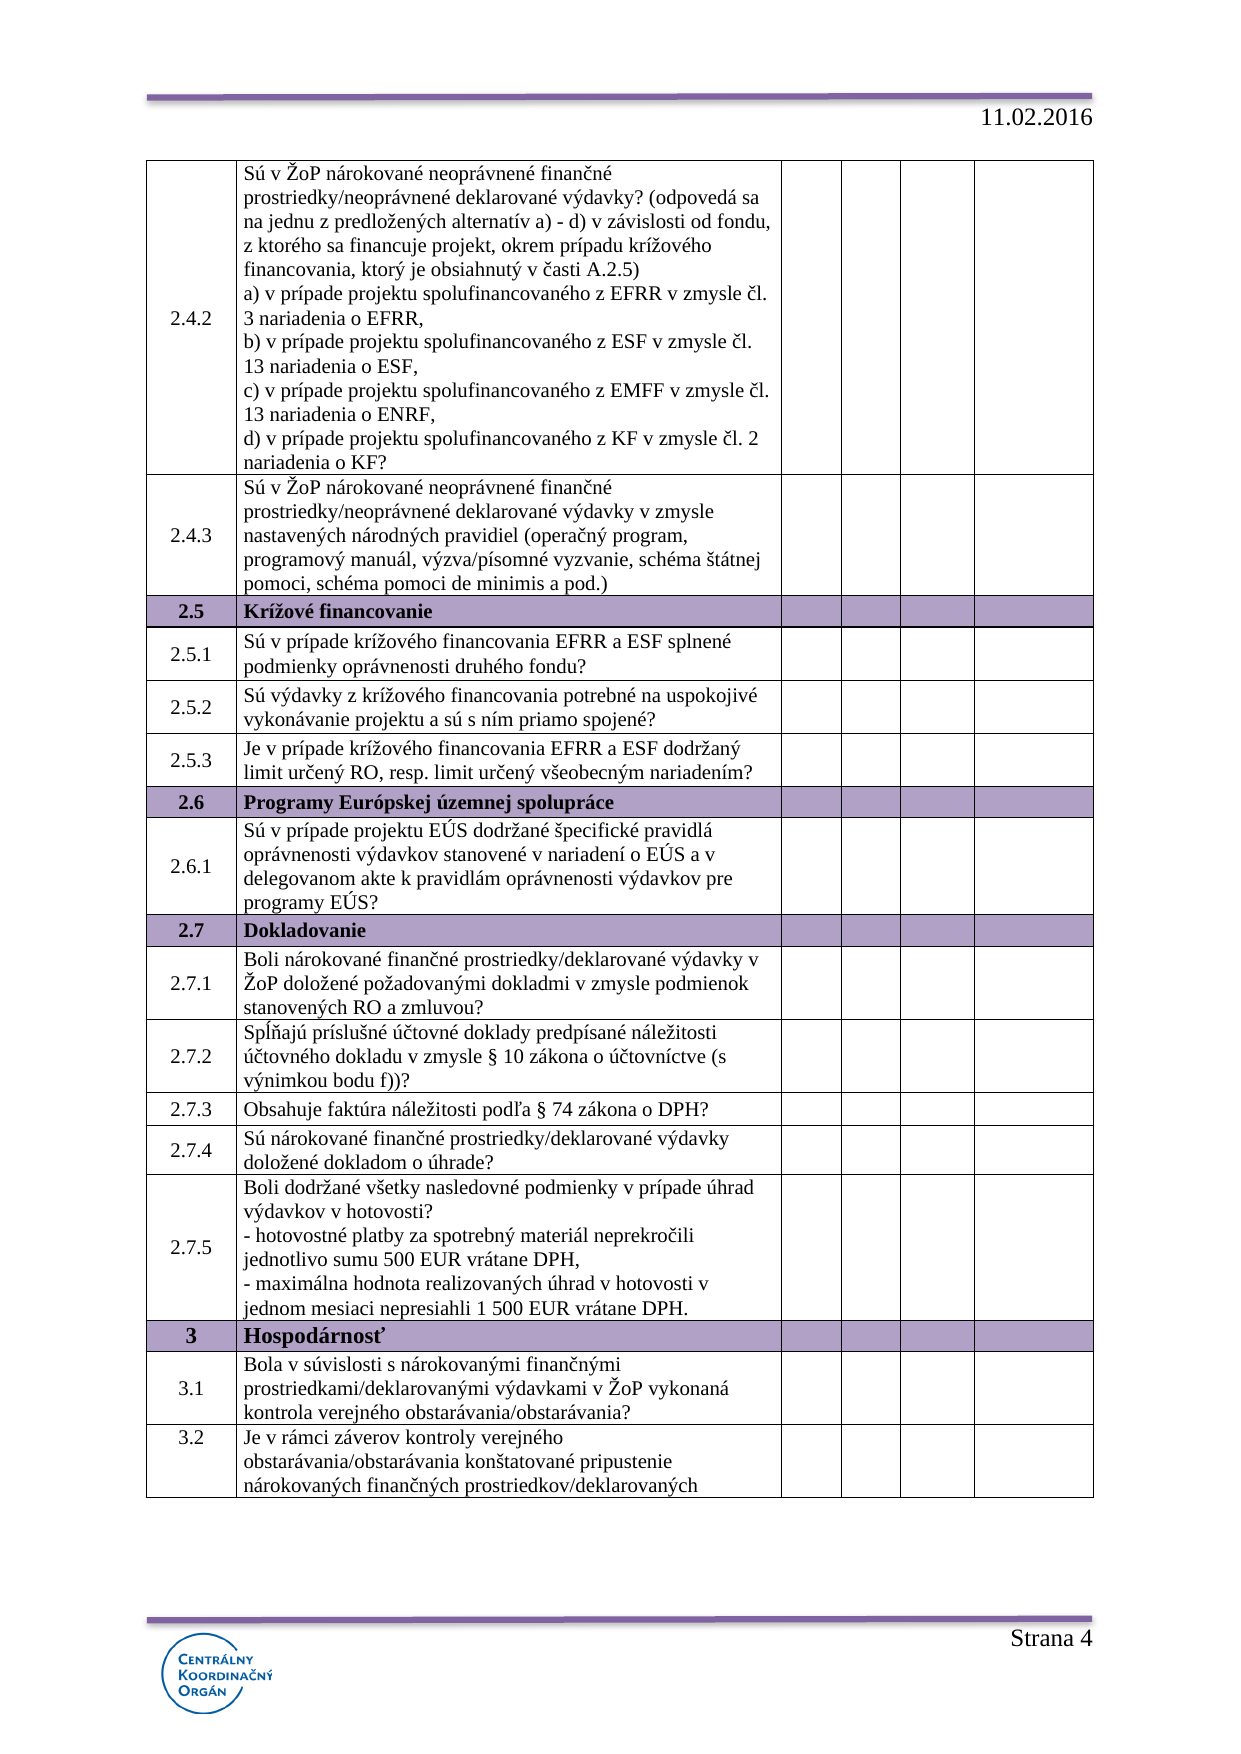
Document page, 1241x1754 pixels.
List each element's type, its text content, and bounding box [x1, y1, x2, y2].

table_cell [975, 818, 1093, 914]
table_cell [901, 681, 974, 733]
table_cell [975, 1321, 1093, 1351]
table_cell [782, 1126, 841, 1174]
table_cell [975, 734, 1093, 786]
table_cell Hospodárnosť [237, 1321, 781, 1351]
table_cell [842, 734, 900, 786]
table_cell 2.5.3 [147, 734, 236, 786]
table_cell [842, 947, 900, 1019]
table_cell [842, 1352, 900, 1424]
table_cell [842, 1093, 900, 1125]
table_cell [901, 915, 974, 946]
table_cell Sú v prípade krížového financovania EFRR a ESF splnené podmienky oprávnenosti druhého fondu? [237, 628, 781, 679]
table_cell [842, 1020, 900, 1092]
table_cell [842, 818, 900, 914]
table_cell [901, 475, 974, 595]
table_cell [842, 475, 900, 595]
table_cell Dokladovanie [237, 915, 781, 946]
table_cell Je v prípade krížového financovania EFRR a ESF dodržaný limit určený RO, resp. limit určený všeobecným nariadením? [237, 734, 781, 786]
table_cell [975, 787, 1093, 817]
table_cell [782, 1352, 841, 1424]
table_cell [842, 787, 900, 817]
table_cell [975, 1126, 1093, 1174]
table_cell 2.4.3 [147, 475, 236, 595]
table_cell [782, 596, 841, 626]
table_cell 2.5.2 [147, 681, 236, 733]
table_cell [782, 475, 841, 595]
table_cell [901, 787, 974, 817]
table_cell Spĺňajú príslušné účtovné doklady predpísané náležitosti účtovného dokladu v zmysle § 10 zákona o účtovníctve (s výnimkou bodu f))? [237, 1020, 781, 1092]
table_cell Sú v prípade projektu EÚS dodržané špecifické pravidlá oprávnenosti výdavkov stanovené v nariadení o EÚS a v delegovanom akte k pravidlám oprávnenosti výdavkov pre programy EÚS? [237, 818, 781, 914]
table_cell 2.7.1 [147, 947, 236, 1019]
table_cell 2.6 [147, 787, 236, 817]
table_cell [975, 1020, 1093, 1092]
table_cell [975, 1175, 1093, 1319]
table_cell Sú v ŽoP nárokované neoprávnené finančné prostriedky/neoprávnené deklarované výdavky? (odpovedá sa na jednu z predložených alternatív a) - d) v závislosti od fondu, z ktorého sa financuje projekt, okrem prípadu krížového financovania, ktorý je obsiahnutý v časti A.2.5) a) v prípade projektu spolufinancovaného z EFRR v zmysle čl. 3 nariadenia o EFRR, b) v prípade projektu spolufinancovaného z ESF v zmysle čl. 13 nariadenia o ESF, c) v prípade projektu spolufinancovaného z EMFF v zmysle čl. 13 nariadenia o ENRF, d) v prípade projektu spolufinancovaného z KF v zmysle čl. 2 nariadenia o KF? [237, 161, 781, 474]
table_cell [901, 947, 974, 1019]
table_cell [975, 1093, 1093, 1125]
table_cell [782, 628, 841, 679]
table_cell [782, 947, 841, 1019]
table_cell [842, 1321, 900, 1351]
table_cell [901, 1425, 974, 1497]
table_cell Obsahuje faktúra náležitosti podľa § 74 zákona o DPH? [237, 1093, 781, 1125]
table_cell [782, 787, 841, 817]
table_cell [842, 1126, 900, 1174]
table_cell [975, 161, 1093, 474]
table_cell [901, 1175, 974, 1319]
table_cell [901, 628, 974, 679]
table_cell 2.7.4 [147, 1126, 236, 1174]
table_cell [782, 818, 841, 914]
table_cell 2.4.2 [147, 161, 236, 474]
table_cell 2.7.3 [147, 1093, 236, 1125]
table_cell [901, 1352, 974, 1424]
table_cell Krížové financovanie [237, 596, 781, 626]
table_cell [842, 915, 900, 946]
table_cell [975, 915, 1093, 946]
table_cell 3.1 [147, 1352, 236, 1424]
table_cell [975, 628, 1093, 679]
table_cell [842, 628, 900, 679]
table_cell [237, 1425, 781, 1497]
table_cell Boli dodržané všetky nasledovné podmienky v prípade úhrad výdavkov v hotovosti? - hotovostné platby za spotrebný materiál neprekročili jednotlivo sumu 500 EUR vrátane DPH, - maximálna hodnota realizovaných úhrad v hotovosti v jednom mesiaci nepresiahli 1 500 EUR vrátane DPH. [237, 1175, 781, 1319]
table_cell [782, 1425, 841, 1497]
table_cell [901, 1020, 974, 1092]
table_cell [975, 475, 1093, 595]
table_cell 3.2 [147, 1425, 236, 1497]
table_cell [975, 1352, 1093, 1424]
table_cell [975, 947, 1093, 1019]
table_cell 2.7.5 [147, 1175, 236, 1319]
table_cell 2.6.1 [147, 818, 236, 914]
table_cell [901, 1093, 974, 1125]
table_cell [901, 818, 974, 914]
table_cell Bola v súvislosti s nárokovanými finančnými prostriedkami/deklarovanými výdavkami v ŽoP vykonaná kontrola verejného obstarávania/obstarávania? [237, 1352, 781, 1424]
table_cell Sú v ŽoP nárokované neoprávnené finančné prostriedky/neoprávnené deklarované výdavky v zmysle nastavených národných pravidiel (operačný program, programový manuál, výzva/písomné vyzvanie, schéma štátnej pomoci, schéma pomoci de minimis a pod.) [237, 475, 781, 595]
table_cell Boli nárokované finančné prostriedky/deklarované výdavky v ŽoP doložené požadovanými dokladmi v zmysle podmienok stanovených RO a zmluvou? [237, 947, 781, 1019]
picture [159, 1631, 272, 1713]
table_cell [975, 1425, 1093, 1497]
table_cell 3 [147, 1321, 236, 1351]
table_cell 2.5.1 [147, 628, 236, 679]
table_cell [901, 734, 974, 786]
table_cell [782, 915, 841, 946]
table_cell [901, 161, 974, 474]
table_cell Sú nárokované finančné prostriedky/deklarované výdavky doložené dokladom o úhrade? [237, 1126, 781, 1174]
table_cell [901, 596, 974, 626]
table_cell [975, 596, 1093, 626]
table_cell 2.5 [147, 596, 236, 626]
table_cell [842, 1175, 900, 1319]
table_cell [782, 161, 841, 474]
table_cell [975, 681, 1093, 733]
table_cell [842, 681, 900, 733]
table_cell 2.7 [147, 915, 236, 946]
table_cell [782, 1020, 841, 1092]
table_cell Programy Európskej územnej spolupráce [237, 787, 781, 817]
table_cell [842, 596, 900, 626]
table_cell [842, 1425, 900, 1497]
table_cell [782, 1175, 841, 1319]
table_cell [782, 1093, 841, 1125]
table_cell [782, 681, 841, 733]
table_cell [782, 734, 841, 786]
table_cell [782, 1321, 841, 1351]
table_cell Sú výdavky z krížového financovania potrebné na uspokojivé vykonávanie projektu a sú s ním priamo spojené? [237, 681, 781, 733]
table_cell [901, 1126, 974, 1174]
table_cell 2.7.2 [147, 1020, 236, 1092]
table_cell [901, 1321, 974, 1351]
table_cell [842, 161, 900, 474]
